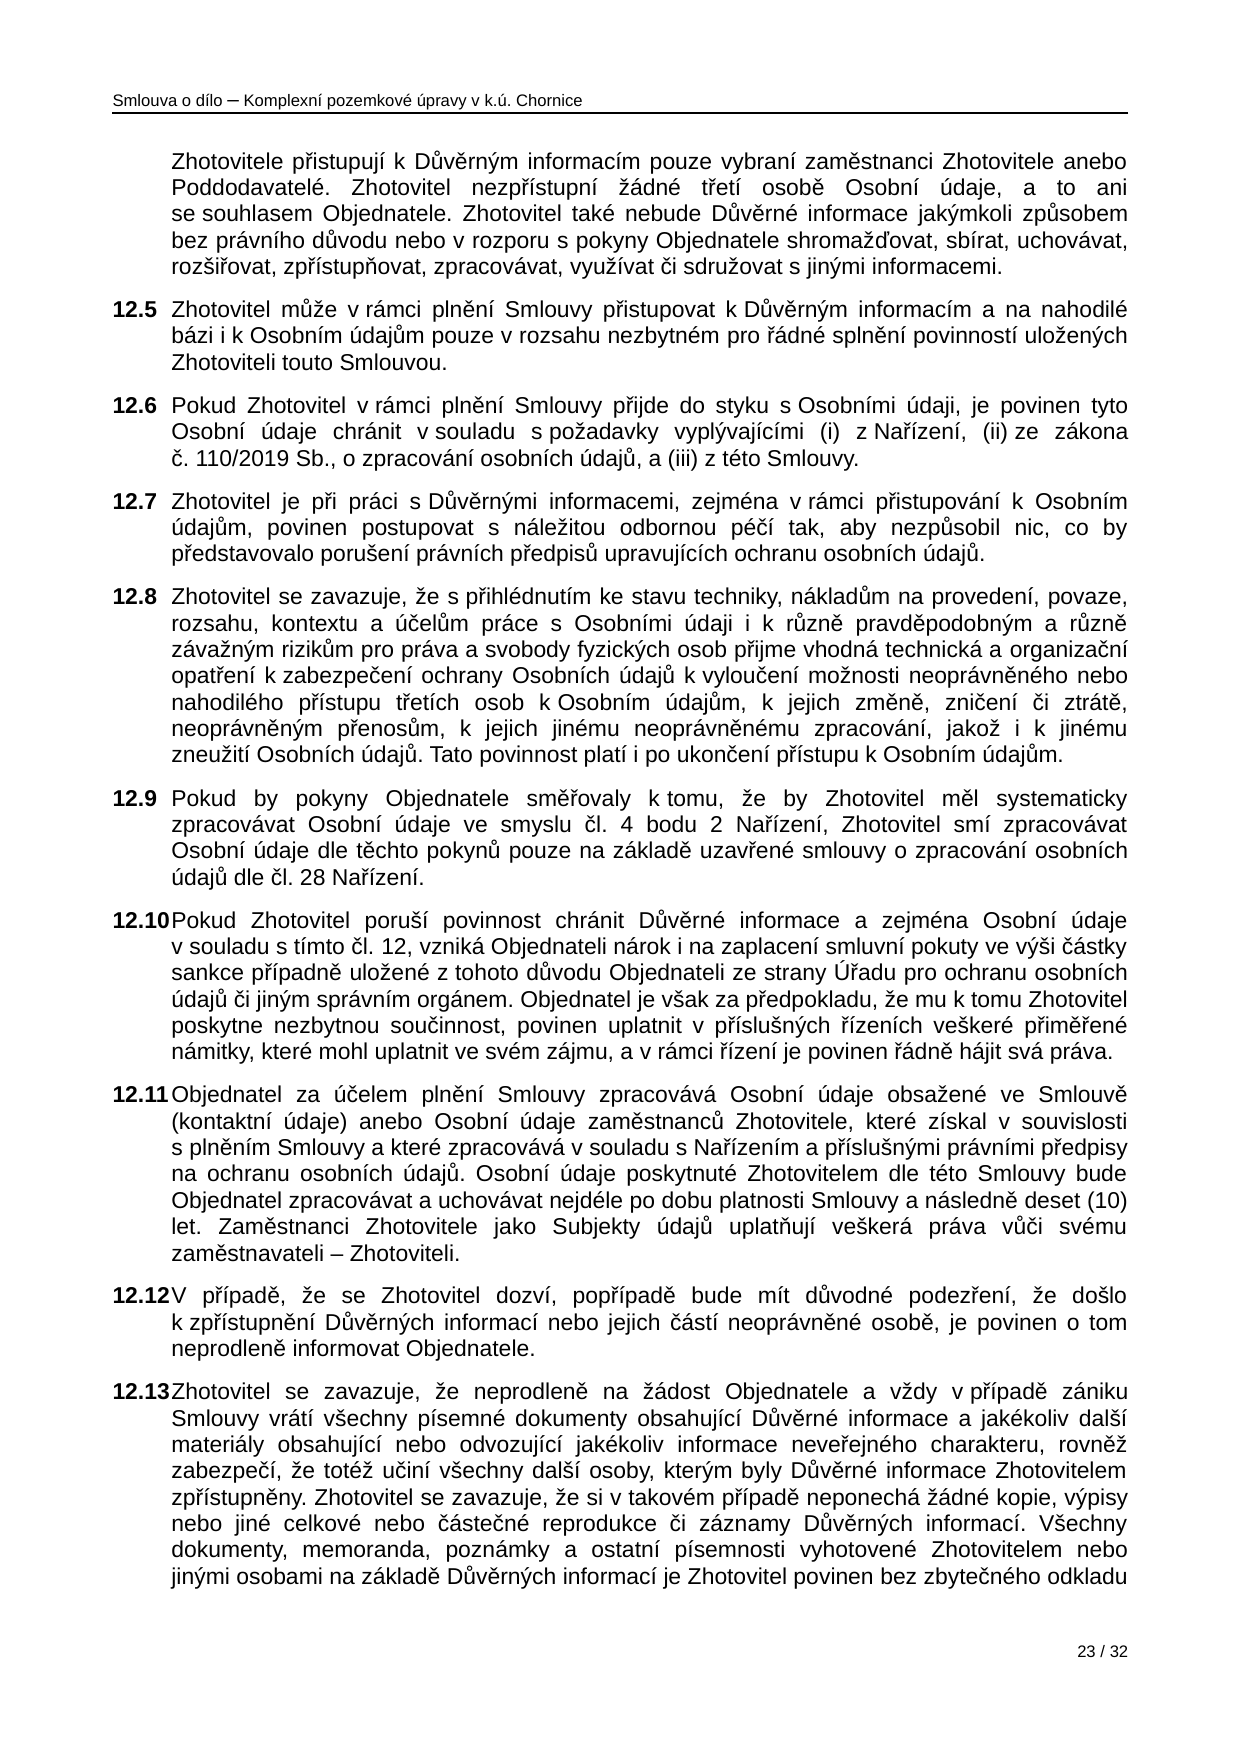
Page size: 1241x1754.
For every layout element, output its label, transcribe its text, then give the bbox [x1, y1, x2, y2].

text Objednatel za účelem plnění Smlouvy zpracovává Osobní údaje obsažené ve Smlouvě (kontaktní údaje) anebo Osobní údaje zaměstnanců Zhotovitele, které získal v souvislosti s plněním Smlouvy a které zpracovává v souladu s Nařízením a příslušnými právními předpisy na ochranu osobních údajů. Osobní údaje poskytnuté Zhotovitelem dle této Smlouvy bude Objednatel zpracovávat a uchovávat nejdéle po dobu platnosti Smlouvy a následně deset (10) let. Zaměstnanci Zhotovitele jako Subjekty údajů uplatňují veškerá práva vůči svému zaměstnavateli – Zhotoviteli. [112, 1081, 1128, 1266]
text V případě, že se Zhotovitel dozví, popřípadě bude mít důvodné podezření, že došlo k zpřístupnění Důvěrných informací nebo jejich částí neoprávněné osobě, je povinen o tom neprodleně informovat Objednatele. [112, 1282, 1128, 1362]
text Zhotovitel může v rámci plnění Smlouvy přistupovat k Důvěrným informacím a na nahodilé bázi i k Osobním údajům pouze v rozsahu nezbytném pro řádné splnění povinností uložených Zhotoviteli touto Smlouvou. [112, 296, 1128, 375]
text Pokud Zhotovitel poruší povinnost chránit Důvěrné informace a zejména Osobní údaje v souladu s tímto čl. 12, vzniká Objednateli nárok i na zaplacení smluvní pokuty ve výši částky sankce případně uložené z tohoto důvodu Objednateli ze strany Úřadu pro ochranu osobních údajů či jiným správním orgánem. Objednatel je však za předpokladu, že mu k tomu Zhotovitel poskytne nezbytnou součinnost, povinen uplatnit v příslušných řízeních veškeré přiměřené námitky, které mohl uplatnit ve svém zájmu, a v rámci řízení je povinen řádně hájit svá práva. [112, 907, 1128, 1065]
text Zhotovitel se zavazuje, že s přihlédnutím ke stavu techniky, nákladům na provedení, povaze, rozsahu, kontextu a účelům práce s Osobními údaji i k různě pravděpodobným a různě závažným rizikům pro práva a svobody fyzických osob přijme vhodná technická a organizační opatření k zabezpečení ochrany Osobních údajů k vyloučení možnosti neoprávněného nebo nahodilého přístupu třetích osob k Osobním údajům, k jejich změně, zničení či ztrátě, neoprávněným přenosům, k jejich jinému neoprávněnému zpracování, jakož i k jinému zneužití Osobních údajů. Tato povinnost platí i po ukončení přístupu k Osobním údajům. [112, 583, 1128, 768]
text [112, 148, 1128, 279]
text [112, 1378, 1128, 1589]
text Pokud by pokyny Objednatele směřovaly k tomu, že by Zhotovitel měl systematicky zpracovávat Osobní údaje ve smyslu čl. 4 bodu 2 Nařízení, Zhotovitel smí zpracovávat Osobní údaje dle těchto pokynů pouze na základě uzavřené smlouvy o zpracování osobních údajů dle čl. 28 Nařízení. [112, 784, 1128, 890]
text Zhotovitel je při práci s Důvěrnými informacemi, zejména v rámci přistupování k Osobním údajům, povinen postupovat s náležitou odbornou péčí tak, aby nezpůsobil nic, co by představovalo porušení právních předpisů upravujících ochranu osobních údajů. [112, 488, 1128, 567]
text Pokud Zhotovitel v rámci plnění Smlouvy přijde do styku s Osobními údaji, je povinen tyto Osobní údaje chránit v souladu s požadavky vyplývajícími (i) z Nařízení, (ii) ze zákona č. 110/2019 Sb., o zpracování osobních údajů, a (iii) z této Smlouvy. [112, 392, 1128, 471]
